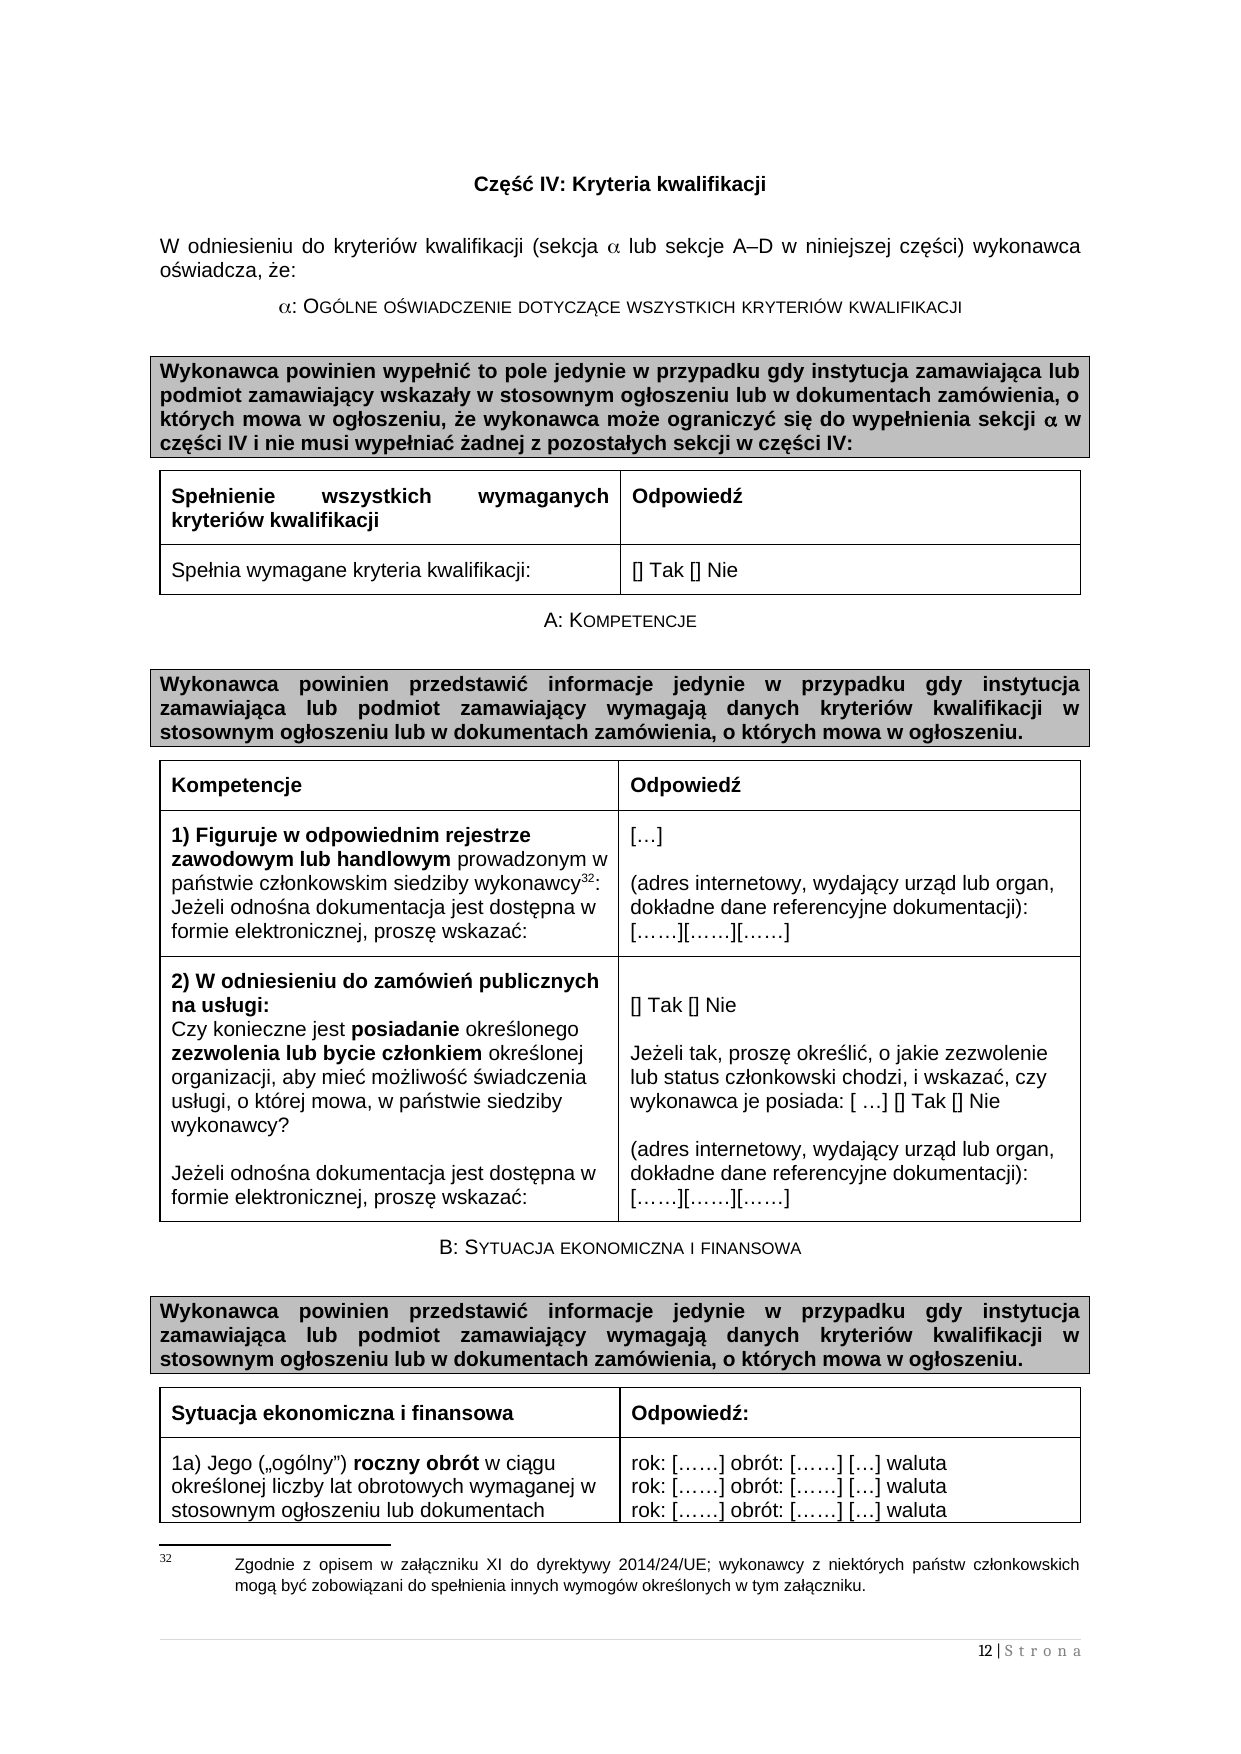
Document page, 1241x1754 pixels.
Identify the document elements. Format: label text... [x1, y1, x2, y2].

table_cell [161, 1438, 619, 1522]
table_cell […] (adres internetowy, wydający urząd lub organ, dokładne dane referencyjne dokumentacji): [……][……][……] [619, 811, 1080, 956]
table_header Odpowiedź [619, 761, 1080, 810]
text Wykonawca powinien wypełnić to pole jedynie w przypadku gdy instytucja zamawiająca lub podmiot zamawiający wskazały w stosownym ogłoszeniu lub w dokumentach zamówienia, o których mowa w ogłoszeniu, że wykonawca może ograniczyć się do wypełnienia sekcji w części IV i nie musi wypełniać żadnej z pozostałych sekcji w części IV: [151, 357, 1089, 457]
text Wykonawca powinien przedstawić informacje jedynie w przypadku gdy instytucja zamawiająca lub podmiot zamawiający wymagają danych kryteriów kwalifikacji w stosownym ogłoszeniu lub w dokumentach zamówienia, o których mowa w ogłoszeniu. [151, 1297, 1089, 1373]
table_cell [] Tak [] Nie [621, 545, 1080, 594]
table_cell [] Tak [] Nie Jeżeli tak, proszę określić, o jakie zezwolenie lub status członkowski chodzi, i wskazać, czy wykonawca je posiada: [ …] [] Tak [] Nie (adres internetowy, wydający urząd lub organ, dokładne dane referencyjne dokumentacji): [……][……][……] [619, 957, 1080, 1221]
table_cell Spełnia wymagane kryteria kwalifikacji: [161, 545, 620, 594]
text B: Sytuacja ekonomiczna i finansowa [159, 1235, 1081, 1259]
table_header Odpowiedź: [621, 1388, 1080, 1437]
table_header Sytuacja ekonomiczna i finansowa [161, 1388, 619, 1437]
text Część IV: Kryteria kwalifikacji [159, 172, 1081, 196]
table_cell 2) W odniesieniu do zamówień publicznych na usługi: Czy konieczne jest posiadanie określonego zezwolenia lub bycie członkiem określonej organizacji, aby mieć możliwość świadczenia usługi, o której mowa, w państwie siedziby wykonawcy? Jeżeli odnośna dokumentacja jest dostępna w formie elektronicznej, proszę wskazać: [161, 957, 618, 1221]
text W odniesieniu do kryteriów kwalifikacji (sekcja lub sekcje A–D w niniejszej części) wykonawca oświadcza, że: [159, 233, 1081, 281]
table_header Spełnienie wszystkich wymaganych kryteriów kwalifikacji [161, 471, 620, 544]
table_header Odpowiedź [621, 471, 1080, 544]
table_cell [621, 1438, 1080, 1522]
text : Ogólne oświadczenie dotyczące wszystkich kryteriów kwalifikacji [159, 294, 1081, 318]
text A: Kompetencje [159, 608, 1081, 632]
text Wykonawca powinien przedstawić informacje jedynie w przypadku gdy instytucja zamawiająca lub podmiot zamawiający wymagają danych kryteriów kwalifikacji w stosownym ogłoszeniu lub w dokumentach zamówienia, o których mowa w ogłoszeniu. [151, 670, 1089, 746]
table_cell 1) Figuruje w odpowiednim rejestrze zawodowym lub handlowym prowadzonym w państwie członkowskim siedziby wykonawcy: Jeżeli odnośna dokumentacja jest dostępna w formie elektronicznej, proszę wskazać: [161, 811, 618, 956]
table_header Kompetencje [161, 761, 618, 810]
